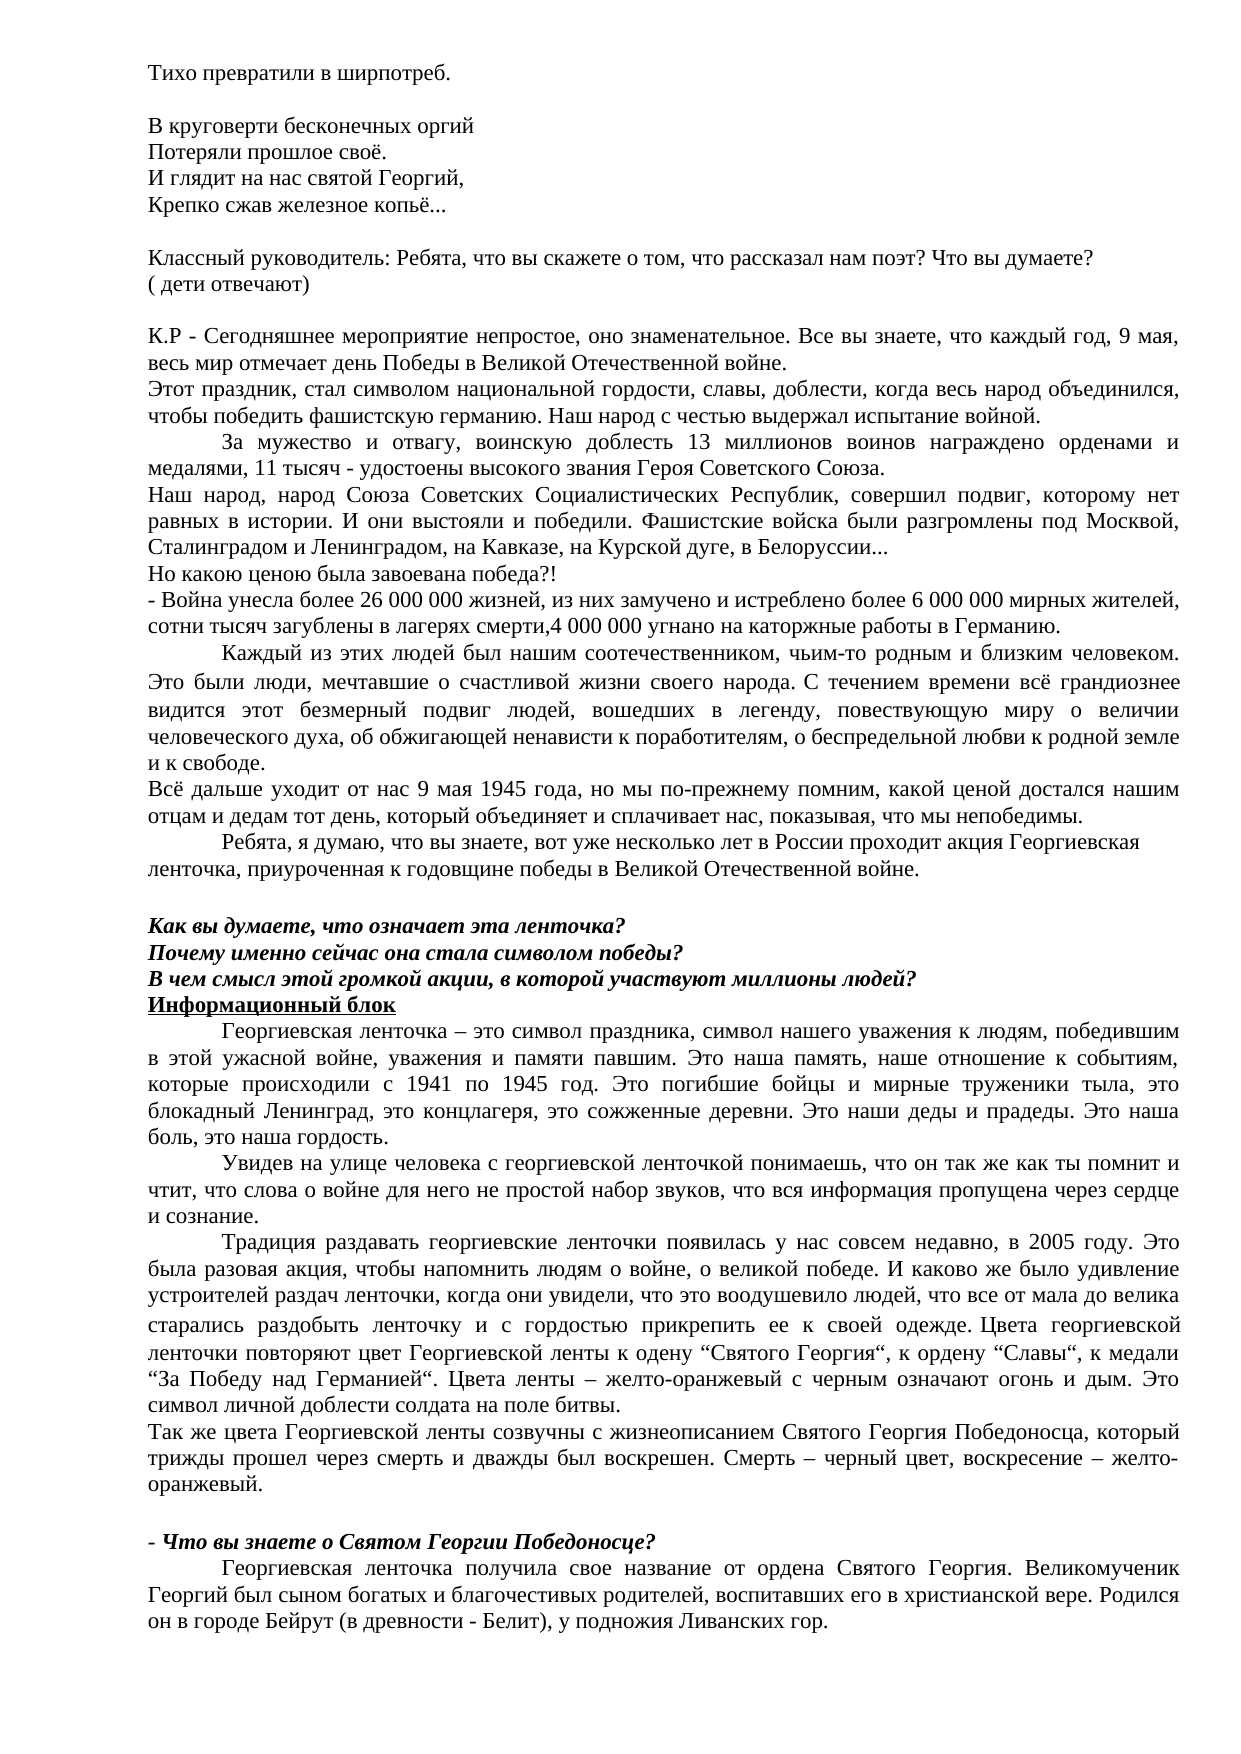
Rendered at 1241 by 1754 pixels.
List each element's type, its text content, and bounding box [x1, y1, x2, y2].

text Каждый из этих людей был нашим соотечественником, чьим-то родным и близким человеком. Это были люди, мечтавшие о счастливой жизни своего народа. С течением времени всё грандиознее видится этот безмерный подвиг людей, вошедших в легенду, повествующую миру о величии человеческого духа, об обжигающей ненависти к поработителям, о беспредельной любви к родной земле и к свободе. [148, 639, 1181, 776]
text Увидев на улице человека с георгиевской ленточкой понимаешь, что он так же как ты помнит и чтит, что слова о войне для него не простой набор звуков, что вся информация пропущена через сердце и сознание. [148, 1149, 1181, 1228]
text И глядит на нас святой Георгий, [148, 164, 1181, 191]
text Крепко сжав железное копьё... [148, 191, 1181, 217]
text Но какою ценою была завоевана победа?! [148, 560, 1181, 586]
text Ребята, я думаю, что вы знаете, вот уже несколько лет в России проходит акция Георгиевская ленточка, приуроченная к годовщине победы в Великой Отечественной войне. [148, 828, 1181, 881]
text Наш народ, народ Союза Советских Социалистических Республик, совершил подвиг, которому нет равных в истории. И они выстояли и победили. Фашистские войска были разгромлены под Москвой, Сталинградом и Ленинградом, на Кавказе, на Курской дуге, в Белоруссии... [148, 481, 1181, 560]
text Потеряли прошлое своё. [148, 138, 1181, 164]
text Как вы думаете, что означает эта ленточка? [148, 912, 1181, 938]
text Георгиевская ленточка получила свое название от ордена Святого Георгия. Великомученик Георгий был сыном богатых и благочестивых родителей, воспитавших его в христианской вере. Родился он в городе Бейрут (в древности - Белит), у подножия Ливанских гор. [148, 1554, 1181, 1633]
text Тихо превратили в ширпотреб. [148, 59, 1181, 85]
text В чем смысл этой громкой акции, в которой участвуют миллионы людей? [148, 965, 1181, 991]
text Классный руководитель: Ребята, что вы скажете о том, что рассказал нам поэт? Что вы думаете? [148, 243, 1181, 270]
text ( дети отвечают) [148, 270, 1181, 296]
text Информационный блок [148, 991, 1181, 1018]
text Всё дальше уходит от нас 9 мая 1945 года, но мы по-прежнему помним, какой ценой достался нашим отцам и дедам тот день, который объединяет и сплачивает нас, показывая, что мы непобедимы. [148, 776, 1181, 828]
text - Война унесла более 26 000 000 жизней, из них замучено и истреблено более 6 000 000 мирных жителей, сотни тысяч загублены в лагерях смерти,4 000 000 угнано на каторжные работы в Германию. [148, 586, 1181, 639]
text В круговерти бесконечных оргий [148, 112, 1181, 138]
text Так же цвета Георгиевской ленты созвучны с жизнеописанием Святого Георгия Победоносца, который трижды прошел через смерть и дважды был воскрешен. Смерть – черный цвет, воскресение – желто-оранжевый. [148, 1418, 1181, 1497]
text Георгиевская ленточка – это символ праздника, символ нашего уважения к людям, победившим в этой ужасной войне, уважения и памяти павшим. Это наша память, наше отношение к событиям, которые происходили с 1941 по 1945 год. Это погибшие бойцы и мирные труженики тыла, это блокадный Ленинград, это концлагеря, это сожженные деревни. Это наши деды и прадеды. Это наша боль, это наша гордость. [148, 1018, 1181, 1149]
text - Что вы знаете о Святом Георгии Победоносце? [148, 1528, 1181, 1554]
text К.Р - Сегодняшнее мероприятие непростое, оно знаменательное. Все вы знаете, что каждый год, 9 мая, весь мир отмечает день Победы в Великой Отечественной войне. [148, 323, 1181, 375]
text Традиция раздавать георгиевские ленточки появилась у нас совсем недавно, в 2005 году. Это была разовая акция, чтобы напомнить людям о войне, о великой победе. И каково же было удивление устроителей раздач ленточки, когда они увидели, что это воодушевило людей, что все от мала до велика старались раздобыть ленточку и с гордостью прикрепить ее к своей одежде. Цвета георгиевской ленточки повторяют цвет Георгиевской ленты к одену “Святого Георгия“, к ордену “Славы“, к медали “За Победу над Германией“. Цвета ленты – желто-оранжевый с черным означают огонь и дым. Это символ личной доблести солдата на поле битвы. [148, 1228, 1181, 1418]
text Почему именно сейчас она стала символом победы? [148, 938, 1181, 965]
text Этот праздник, стал символом национальной гордости, славы, доблести, когда весь народ объединился, чтобы победить фашистскую германию. Наш народ с честью выдержал испытание войной. [148, 375, 1181, 428]
text За мужество и отвагу, воинскую доблесть 13 миллионов воинов награждено орденами и медалями, 11 тысяч - удостоены высокого звания Героя Советского Союза. [148, 428, 1181, 481]
